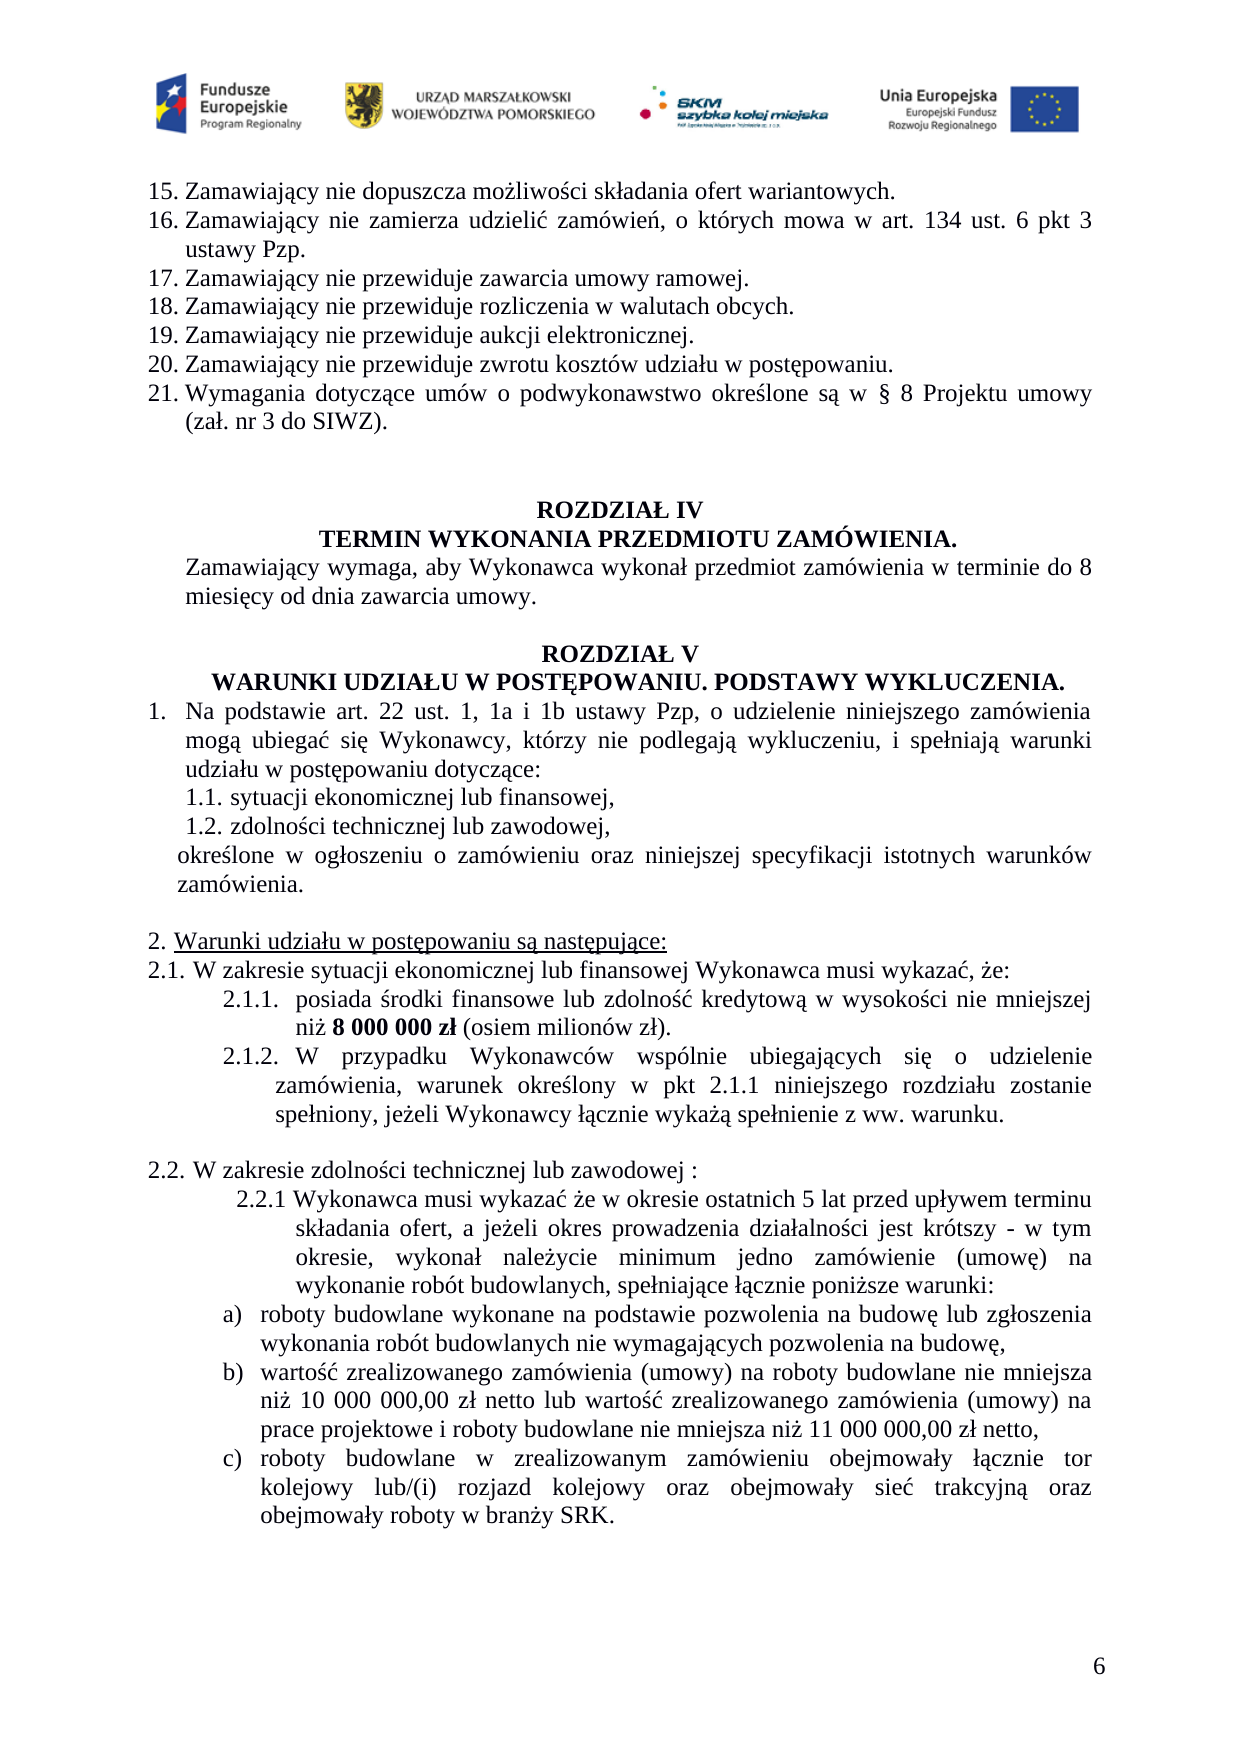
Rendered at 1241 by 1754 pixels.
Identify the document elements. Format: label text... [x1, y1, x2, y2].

list wartość zrealizowanego zamówienia (umowy) na roboty budowlane nie mniejsza niż 10 000 000,00 zł netto lub wartość zrealizowanego zamówienia (umowy) na prace projektowe i roboty budowlane nie mniejsza niż 11 000 000,00 zł netto, [223, 1357, 1093, 1443]
text ROZDZIAŁ IV [148, 495, 1093, 524]
list posiada środki finansowe lub zdolność kredytową w wysokości nie mniejszej niż 8 000 000 zł (osiem milionów zł). [223, 984, 1093, 1041]
list Na podstawie art. 22 ust. 1, 1a i 1b ustawy Pzp, o udzielenie niniejszego zamówienia mogą ubiegać się Wykonawcy, którzy nie podlegają wykluczeniu, i spełniają warunki udziału w postępowaniu dotyczące: [148, 696, 1093, 782]
text ROZDZIAŁ V [148, 639, 1093, 667]
text określone w ogłoszeniu o zamówieniu oraz niniejszej specyfikacji istotnych warunków zamówienia. [177, 840, 1093, 897]
list W zakresie sytuacji ekonomicznej lub finansowej Wykonawca musi wykazać, że: [148, 955, 1093, 984]
list Zamawiający nie przewiduje zwrotu kosztów udziału w postępowaniu. [148, 349, 1093, 378]
text Zamawiający wymaga, aby Wykonawca wykonał przedmiot zamówienia w terminie do 8 miesięcy od dnia zawarcia umowy. [185, 552, 1093, 610]
list roboty budowlane wykonane na podstawie pozwolenia na budowę lub zgłoszenia wykonania robót budowlanych nie wymagających pozwolenia na budowę, [223, 1299, 1093, 1357]
list zdolności technicznej lub zawodowej, [185, 811, 1093, 840]
list W przypadku Wykonawców wspólnie ubiegających się o udzielenie zamówienia, warunek określony w pkt 2.1.1 niniejszego rozdziału zostanie spełniony, jeżeli Wykonawcy łącznie wykażą spełnienie z ww. warunku. [223, 1041, 1093, 1127]
text TERMIN WYKONANIA PRZEDMIOTU ZAMÓWIENIA. [148, 524, 1093, 552]
list roboty budowlane w zrealizowanym zamówieniu obejmowały łącznie tor kolejowy lub/(i) rozjazd kolejowy oraz obejmowały sieć trakcyjną oraz obejmowały roboty w branży SRK. [223, 1443, 1093, 1529]
list Zamawiający nie zamierza udzielić zamówień, o których mowa w art. 134 ust. 6 pkt 3 ustawy Pzp. [148, 205, 1093, 263]
list Zamawiający nie dopuszcza możliwości składania ofert wariantowych. [148, 176, 1093, 205]
text WARUNKI UDZIAŁU W POSTĘPOWANIU. PODSTAWY WYKLUCZENIA. [148, 667, 1093, 696]
list Zamawiający nie przewiduje zawarcia umowy ramowej. [148, 263, 1093, 291]
text 2.2.1 Wykonawca musi wykazać że w okresie ostatnich 5 lat przed upływem terminu składania ofert, a jeżeli okres prowadzenia działalności jest krótszy - w tym okresie, wykonał należycie minimum jedno zamówienie (umowę) na wykonanie robót budowlanych, spełniające łącznie poniższe warunki: [236, 1184, 1093, 1299]
picture [147, 73, 1093, 148]
list sytuacji ekonomicznej lub finansowej, [185, 782, 1093, 811]
list Zamawiający nie przewiduje aukcji elektronicznej. [148, 320, 1093, 349]
list W zakresie zdolności technicznej lub zawodowej : [148, 1156, 1093, 1184]
list Wymagania dotyczące umów o podwykonawstwo określone są w § 8 Projektu umowy (zał. nr 3 do SIWZ). [148, 378, 1093, 435]
list Zamawiający nie przewiduje rozliczenia w walutach obcych. [148, 291, 1093, 320]
list Warunki udziału w postępowaniu są następujące: [148, 926, 1093, 955]
